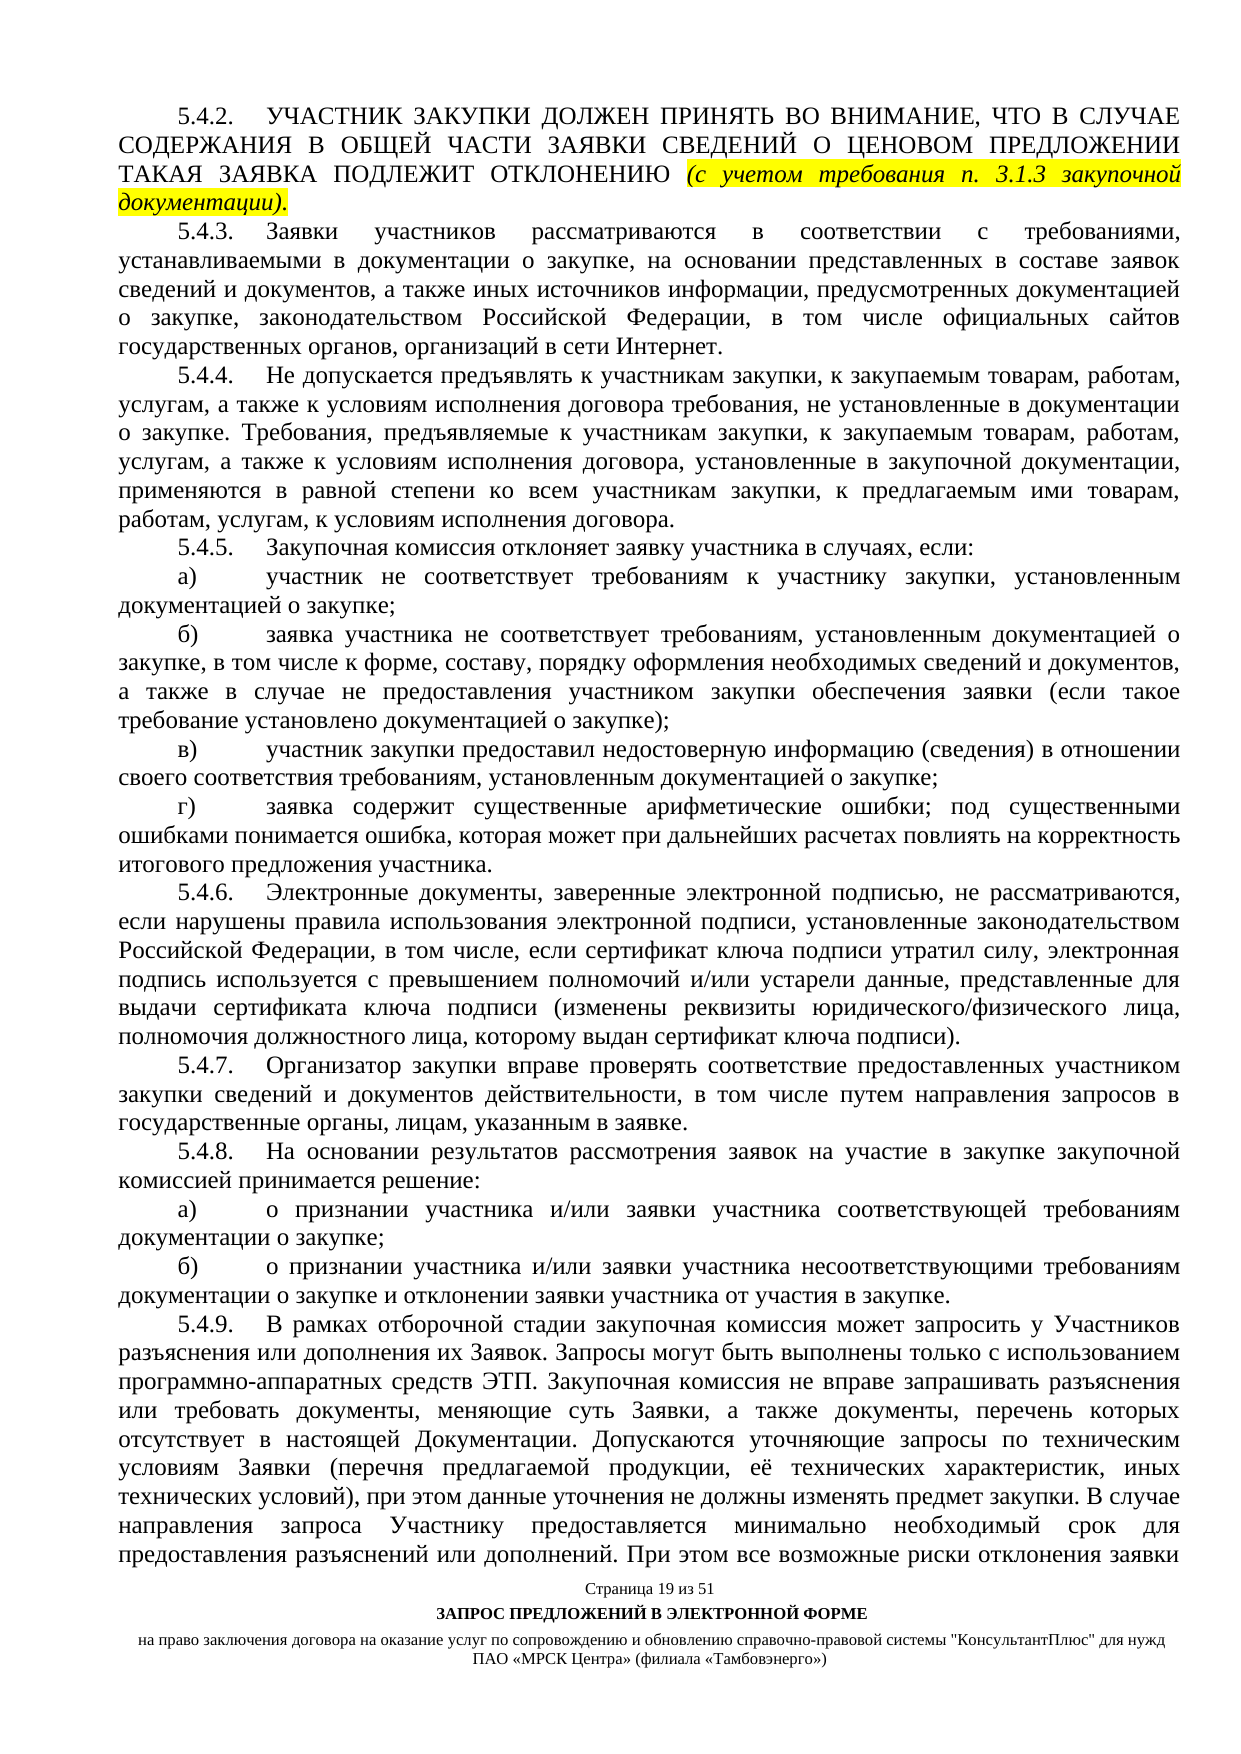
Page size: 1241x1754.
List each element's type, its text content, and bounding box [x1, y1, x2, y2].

list заявка содержит существенные арифметические ошибки; под существенными ошибками понимается ошибка, которая может при дальнейших расчетах повлиять на корректность итогового предложения участника. [118, 791, 1181, 877]
list заявка участника не соответствует требованиям, установленным документацией о закупке, в том числе к форме, составу, порядку оформления необходимых сведений и документов, а также в случае не предоставления участником закупки обеспечения заявки (если такое требование установлено документацией о закупке); [118, 619, 1181, 734]
subtitle На основании результатов рассмотрения заявок на участие в закупке закупочной комиссией принимается решение: [118, 1136, 1181, 1194]
subtitle Закупочная комиссия отклоняет заявку участника в случаях, если: [118, 532, 1181, 561]
subtitle УЧАСТНИК ЗАКУПКИ ДОЛЖЕН ПРИНЯТЬ ВО ВНИМАНИЕ, ЧТО В СЛУЧАЕ СОДЕРЖАНИЯ В ОБЩЕЙ ЧАСТИ ЗАЯВКИ СВЕДЕНИЙ О ЦЕНОВОМ ПРЕДЛОЖЕНИИ ТАКАЯ ЗАЯВКА ПОДЛЕЖИТ ОТКЛОНЕНИЮ (с учетом требования п. 3.1.3 закупочной документации). [118, 101, 1181, 216]
list участник не соответствует требованиям к участнику закупки, установленным документацией о закупке; [118, 561, 1181, 619]
list участник закупки предоставил недостоверную информацию (сведения) в отношении своего соответствия требованиям, установленным документацией о закупке; [118, 734, 1181, 791]
subtitle Организатор закупки вправе проверять соответствие предоставленных участником закупки сведений и документов действительности, в том числе путем направления запросов в государственные органы, лицам, указанным в заявке. [118, 1050, 1181, 1136]
subtitle о признании участника и/или заявки участника несоответствующими требованиям документации о закупке и отклонении заявки участника от участия в закупке. [118, 1251, 1181, 1309]
subtitle Не допускается предъявлять к участникам закупки, к закупаемым товарам, работам, услугам, а также к условиям исполнения договора требования, не установленные в документации о закупке. Требования, предъявляемые к участникам закупки, к закупаемым товарам, работам, услугам, а также к условиям исполнения договора, установленные в закупочной документации, применяются в равной степени ко всем участникам закупки, к предлагаемым ими товарам, работам, услугам, к условиям исполнения договора. [118, 360, 1181, 532]
subtitle Заявки участников рассматриваются в соответствии с требованиями, устанавливаемыми в документации о закупке, на основании представленных в составе заявок сведений и документов, а также иных источников информации, предусмотренных документацией о закупке, законодательством Российской Федерации, в том числе официальных сайтов государственных органов, организаций в сети Интернет. [118, 216, 1181, 360]
subtitle о признании участника и/или заявки участника соответствующей требованиям документации о закупке; [118, 1194, 1181, 1251]
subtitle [118, 1309, 1181, 1567]
subtitle Электронные документы, заверенные электронной подписью, не рассматриваются, если нарушены правила использования электронной подписи, установленные законодательством Российской Федерации, в том числе, если сертификат ключа подписи утратил силу, электронная подпись используется с превышением полномочий и/или устарели данные, представленные для выдачи сертификата ключа подписи (изменены реквизиты юридического/физического лица, полномочия должностного лица, которому выдан сертификат ключа подписи). [118, 877, 1181, 1050]
